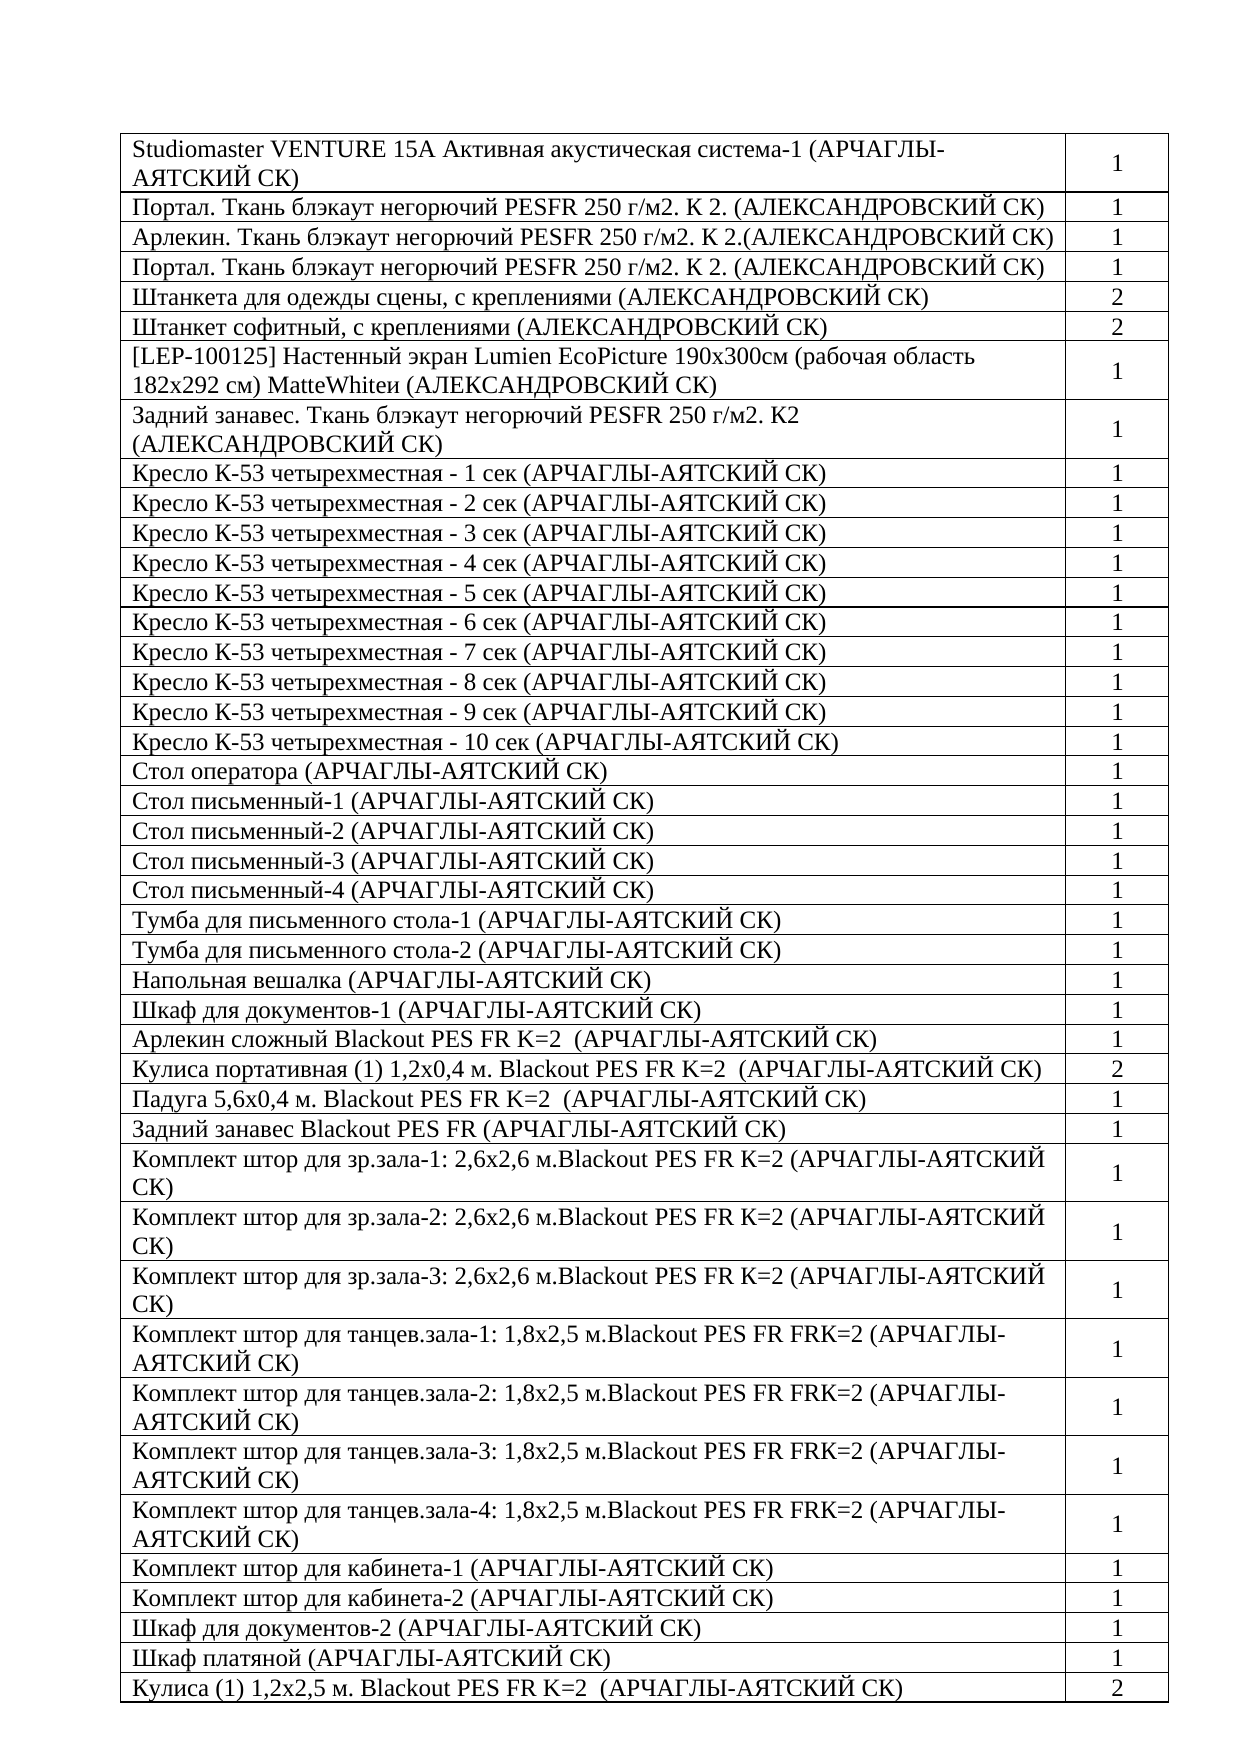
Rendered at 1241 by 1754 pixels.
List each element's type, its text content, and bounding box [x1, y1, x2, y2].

table_cell 1 [1066, 1144, 1168, 1201]
table_cell Тумба для письменного стола-2 (АРЧАГЛЫ-АЯТСКИЙ СК) [121, 935, 1065, 964]
table_cell Стол письменный-4 (АРЧАГЛЫ-АЯТСКИЙ СК) [121, 876, 1065, 904]
table_cell 1 [1066, 1261, 1168, 1318]
table_cell Кресло К-53 четырехместная - 2 сек (АРЧАГЛЫ-АЯТСКИЙ СК) [121, 488, 1065, 517]
table_cell 1 [1066, 1643, 1168, 1672]
table_cell 1 [1066, 222, 1168, 251]
table_cell 1 [1066, 1025, 1168, 1053]
table_cell Штанкета для одежды сцены, с креплениями (АЛЕКСАНДРОВСКИЙ СК) [121, 282, 1065, 311]
table_cell 1 [1066, 459, 1168, 487]
table_cell Арлекин. Ткань блэкаут негорючий PESFR 250 г/м2. К 2.(АЛЕКСАНДРОВСКИЙ СК) [121, 222, 1065, 251]
table_cell Арлекин сложный Blackout PES FR K=2 (АРЧАГЛЫ-АЯТСКИЙ СК) [121, 1025, 1065, 1053]
table_cell 2 [1066, 1054, 1168, 1083]
table_cell 1 [1066, 1613, 1168, 1642]
table_cell 1 [1066, 341, 1168, 399]
table_cell 2 [1066, 312, 1168, 340]
table_cell 1 [1066, 637, 1168, 666]
table_cell Штанкет софитный, с креплениями (АЛЕКСАНДРОВСКИЙ СК) [121, 312, 1065, 340]
table_cell 1 [1066, 756, 1168, 785]
table_cell 1 [1066, 965, 1168, 994]
table_cell Комплект штор для танцев.зала-4: 1,8х2,5 м.Blackout PES FR FRК=2 (АРЧАГЛЫ-АЯТСКИЙ СК) [121, 1495, 1065, 1552]
table_cell Тумба для письменного стола-1 (АРЧАГЛЫ-АЯТСКИЙ СК) [121, 905, 1065, 934]
table_cell Кресло К-53 четырехместная - 8 сек (АРЧАГЛЫ-АЯТСКИЙ СК) [121, 667, 1065, 696]
table_cell Комплект штор для зр.зала-1: 2,6х2,6 м.Blackout PES FR К=2 (АРЧАГЛЫ-АЯТСКИЙ СК) [121, 1144, 1065, 1201]
table_cell Шкаф для документов-2 (АРЧАГЛЫ-АЯТСКИЙ СК) [121, 1613, 1065, 1642]
table_cell [LEP-100125] Настенный экран Lumien EcoPicture 190х300см (рабочая область 182х292 см) MatteWhiteи (АЛЕКСАНДРОВСКИЙ СК) [121, 341, 1065, 399]
table_cell 1 [1066, 1436, 1168, 1494]
table_cell 1 [1066, 400, 1168, 457]
table_cell Кресло К-53 четырехместная - 3 сек (АРЧАГЛЫ-АЯТСКИЙ СК) [121, 518, 1065, 547]
table_cell Кресло К-53 четырехместная - 4 сек (АРЧАГЛЫ-АЯТСКИЙ СК) [121, 548, 1065, 577]
table_cell 1 [1066, 905, 1168, 934]
table_cell Напольная вешалка (АРЧАГЛЫ-АЯТСКИЙ СК) [121, 965, 1065, 994]
table_cell 1 [1066, 1554, 1168, 1582]
table_cell 1 [1066, 1378, 1168, 1435]
table_cell Комплект штор для зр.зала-3: 2,6х2,6 м.Blackout PES FR К=2 (АРЧАГЛЫ-АЯТСКИЙ СК) [121, 1261, 1065, 1318]
table_cell 1 [1066, 786, 1168, 815]
table_cell 1 [1066, 1495, 1168, 1552]
table_cell Комплект штор для танцев.зала-2: 1,8х2,5 м.Blackout PES FR FRК=2 (АРЧАГЛЫ-АЯТСКИЙ СК) [121, 1378, 1065, 1435]
table_cell 1 [1066, 193, 1168, 221]
table_cell Кресло К-53 четырехместная - 9 сек (АРЧАГЛЫ-АЯТСКИЙ СК) [121, 697, 1065, 726]
table_cell 1 [1066, 846, 1168, 874]
table_cell 1 [1066, 697, 1168, 726]
table_cell 1 [1066, 548, 1168, 577]
table_cell 1 [1066, 667, 1168, 696]
table_cell Стол оператора (АРЧАГЛЫ-АЯТСКИЙ СК) [121, 756, 1065, 785]
table_cell Стол письменный-3 (АРЧАГЛЫ-АЯТСКИЙ СК) [121, 846, 1065, 874]
table_cell 2 [1066, 1673, 1168, 1701]
table_cell Стол письменный-2 (АРЧАГЛЫ-АЯТСКИЙ СК) [121, 816, 1065, 845]
table_cell 1 [1066, 578, 1168, 606]
table_cell Шкаф для документов-1 (АРЧАГЛЫ-АЯТСКИЙ СК) [121, 995, 1065, 1023]
table_cell Кулиса (1) 1,2х2,5 м. Blackout PES FR K=2 (АРЧАГЛЫ-АЯТСКИЙ СК) [121, 1673, 1065, 1701]
table_cell 1 [1066, 1084, 1168, 1113]
table_cell Комплект штор для танцев.зала-3: 1,8х2,5 м.Blackout PES FR FRК=2 (АРЧАГЛЫ-АЯТСКИЙ СК) [121, 1436, 1065, 1494]
table_cell Кресло К-53 четырехместная - 10 сек (АРЧАГЛЫ-АЯТСКИЙ СК) [121, 727, 1065, 755]
table_cell Комплект штор для кабинета-2 (АРЧАГЛЫ-АЯТСКИЙ СК) [121, 1583, 1065, 1612]
table_cell Studiomaster VENTURE 15A Активная акустическая система-1 (АРЧАГЛЫ-АЯТСКИЙ СК) [121, 134, 1065, 191]
table_cell Комплект штор для зр.зала-2: 2,6х2,6 м.Blackout PES FR К=2 (АРЧАГЛЫ-АЯТСКИЙ СК) [121, 1202, 1065, 1260]
table_cell Стол письменный-1 (АРЧАГЛЫ-АЯТСКИЙ СК) [121, 786, 1065, 815]
table_cell 1 [1066, 518, 1168, 547]
table_cell Падуга 5,6х0,4 м. Blackout PES FR K=2 (АРЧАГЛЫ-АЯТСКИЙ СК) [121, 1084, 1065, 1113]
table_cell Комплект штор для танцев.зала-1: 1,8х2,5 м.Blackout PES FR FRК=2 (АРЧАГЛЫ-АЯТСКИЙ СК) [121, 1319, 1065, 1377]
table_cell 1 [1066, 876, 1168, 904]
table_cell Задний занавес. Ткань блэкаут негорючий PESFR 250 г/м2. К2 (АЛЕКСАНДРОВСКИЙ СК) [121, 400, 1065, 457]
table_cell 1 [1066, 1202, 1168, 1260]
table_cell Комплект штор для кабинета-1 (АРЧАГЛЫ-АЯТСКИЙ СК) [121, 1554, 1065, 1582]
table_cell 2 [1066, 282, 1168, 311]
table_cell 1 [1066, 816, 1168, 845]
table_cell Кресло К-53 четырехместная - 7 сек (АРЧАГЛЫ-АЯТСКИЙ СК) [121, 637, 1065, 666]
table_cell 1 [1066, 995, 1168, 1023]
table_cell Портал. Ткань блэкаут негорючий PESFR 250 г/м2. К 2. (АЛЕКСАНДРОВСКИЙ СК) [121, 252, 1065, 281]
table_cell 1 [1066, 134, 1168, 191]
table_cell 1 [1066, 1583, 1168, 1612]
table_cell Кресло К-53 четырехместная - 5 сек (АРЧАГЛЫ-АЯТСКИЙ СК) [121, 578, 1065, 606]
table_cell 1 [1066, 608, 1168, 636]
table_cell 1 [1066, 252, 1168, 281]
table_cell Кресло К-53 четырехместная - 1 сек (АРЧАГЛЫ-АЯТСКИЙ СК) [121, 459, 1065, 487]
table_cell 1 [1066, 727, 1168, 755]
table_cell Задний занавес Blackout PES FR (АРЧАГЛЫ-АЯТСКИЙ СК) [121, 1114, 1065, 1143]
table_cell Кресло К-53 четырехместная - 6 сек (АРЧАГЛЫ-АЯТСКИЙ СК) [121, 608, 1065, 636]
table_cell 1 [1066, 935, 1168, 964]
table_cell Кулиса портативная (1) 1,2х0,4 м. Blackout PES FR K=2 (АРЧАГЛЫ-АЯТСКИЙ СК) [121, 1054, 1065, 1083]
table_cell Портал. Ткань блэкаут негорючий PESFR 250 г/м2. К 2. (АЛЕКСАНДРОВСКИЙ СК) [121, 193, 1065, 221]
table_cell Шкаф платяной (АРЧАГЛЫ-АЯТСКИЙ СК) [121, 1643, 1065, 1672]
table_cell 1 [1066, 1114, 1168, 1143]
table_cell 1 [1066, 488, 1168, 517]
table_cell 1 [1066, 1319, 1168, 1377]
